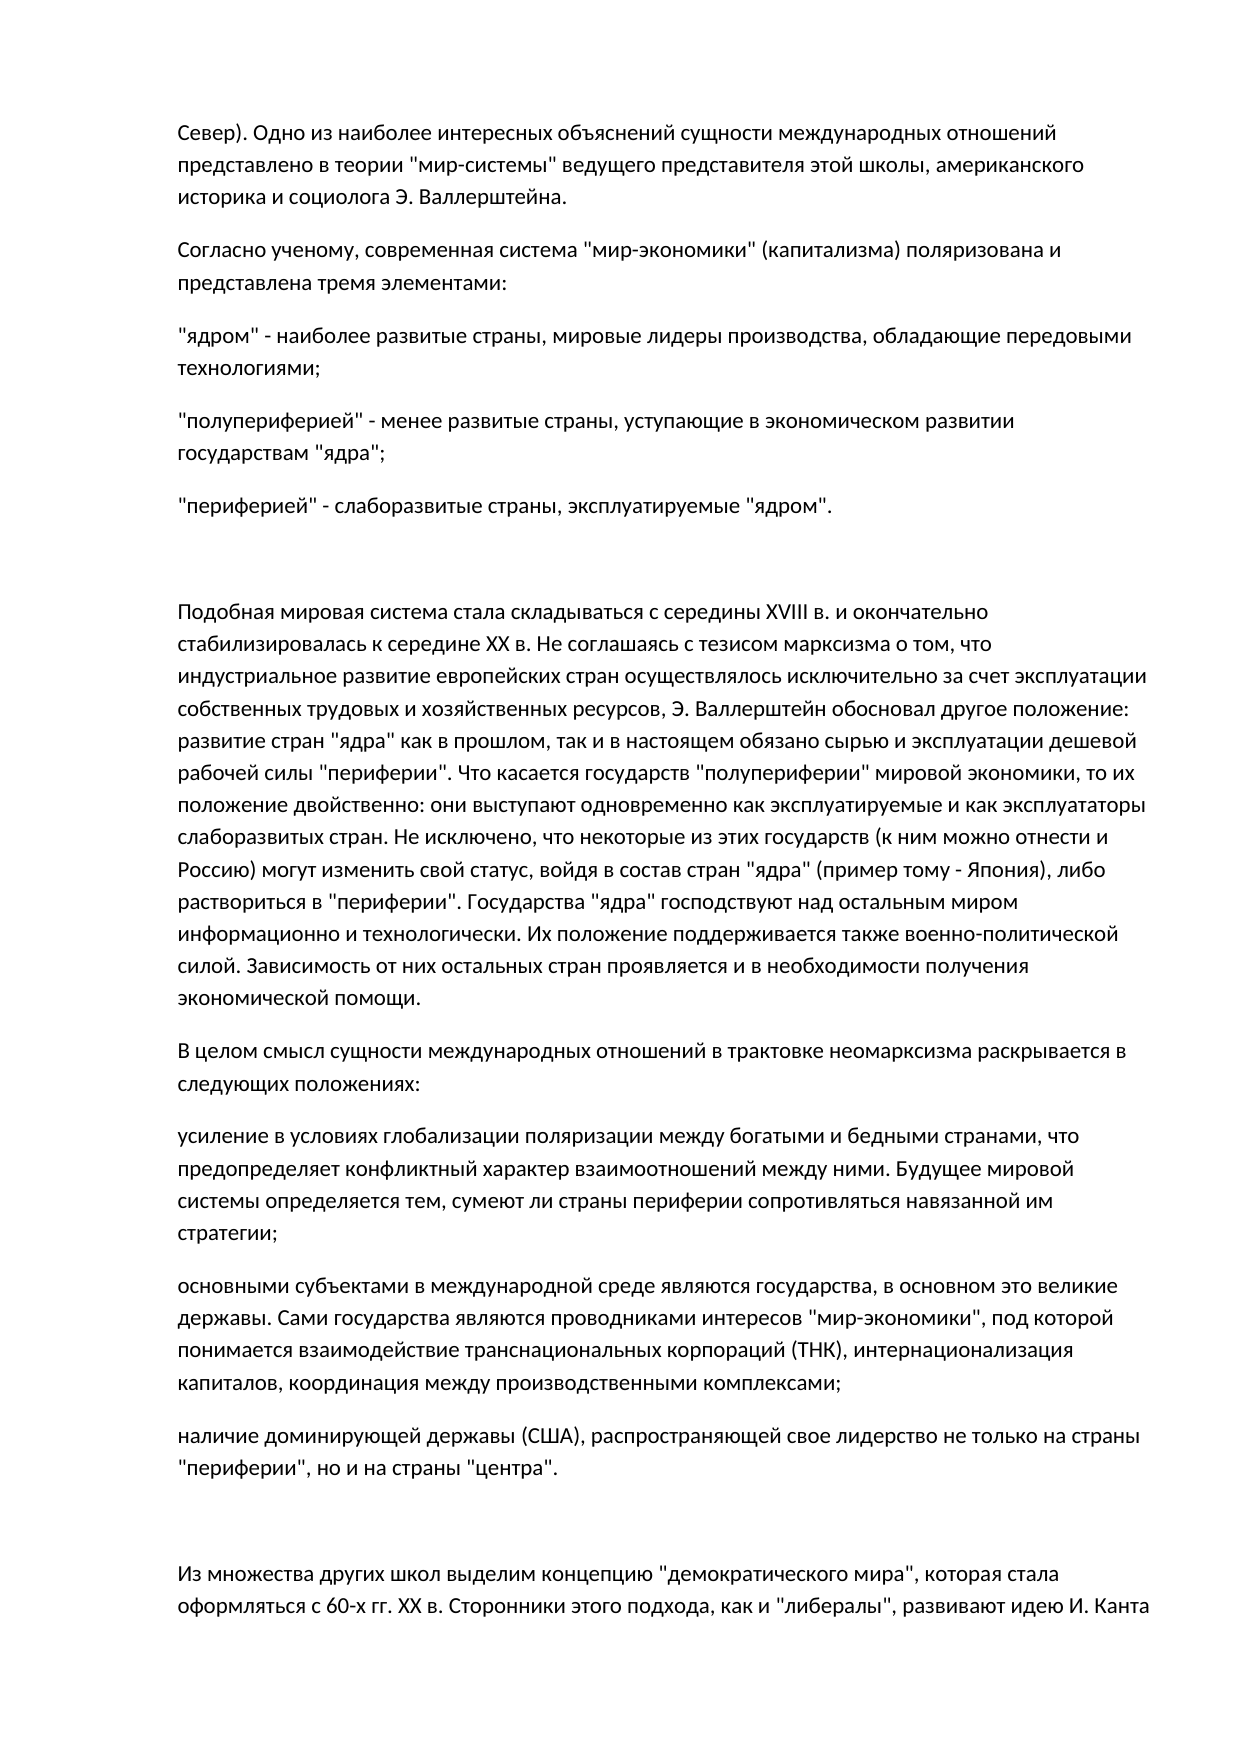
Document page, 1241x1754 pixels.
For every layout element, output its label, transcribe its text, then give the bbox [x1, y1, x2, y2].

text "периферией" - слаборазвитые страны, эксплуатируемые "ядром". [177, 491, 1152, 519]
text "ядром" - наиболее развитые страны, мировые лидеры производства, обладающие передовыми технологиями; [177, 321, 1152, 381]
text Согласно ученому, современная система "мир-экономики" (капитализма) поляризована и представлена тремя элементами: [177, 236, 1152, 296]
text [177, 118, 1152, 211]
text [177, 1559, 1152, 1619]
text Подобная мировая система стала складываться с середины XVIII в. и окончательно стабилизировалась к середине ХХ в. Не соглашаясь с тезисом марксизма о том, что индустриальное развитие европейских стран осуществлялось исключительно за счет эксплуатации собственных трудовых и хозяйственных ресурсов, Э. Валлерштейн обосновал другое положение: развитие стран "ядра" как в прошлом, так и в настоящем обязано сырью и эксплуатации дешевой рабочей силы "периферии". Что касается государств "полупериферии" мировой экономики, то их положение двойственно: они выступают одновременно как эксплуатируемые и как эксплуататоры слаборазвитых стран. Не исключено, что некоторые из этих государств (к ним можно отнести и Россию) могут изменить свой статус, войдя в состав стран "ядра" (пример тому - Япония), либо раствориться в "периферии". Государства "ядра" господствуют над остальным миром информационно и технологически. Их положение поддерживается также военно-политической силой. Зависимость от них остальных стран проявляется и в необходимости получения экономической помощи. [177, 597, 1152, 1011]
text усиление в условиях глобализации поляризации между богатыми и бедными странами, что предопределяет конфликтный характер взаимоотношений между ними. Будущее мировой системы определяется тем, сумеют ли страны периферии сопротивляться навязанной им стратегии; [177, 1122, 1152, 1246]
text "полупериферией" - менее развитые страны, уступающие в экономическом развитии государствам "ядра"; [177, 406, 1152, 466]
text основными субъектами в международной среде являются государства, в основном это великие державы. Сами государства являются проводниками интересов "мир-экономики", под которой понимается взаимодействие транснациональных корпораций (ТНК), интернационализация капиталов, координация между производственными комплексами; [177, 1271, 1152, 1396]
text наличие доминирующей державы (США), распространяющей свое лидерство не только на страны "периферии", но и на страны "центра". [177, 1421, 1152, 1481]
text В целом смысл сущности международных отношений в трактовке неомарксизма раскрывается в следующих положениях: [177, 1036, 1152, 1097]
